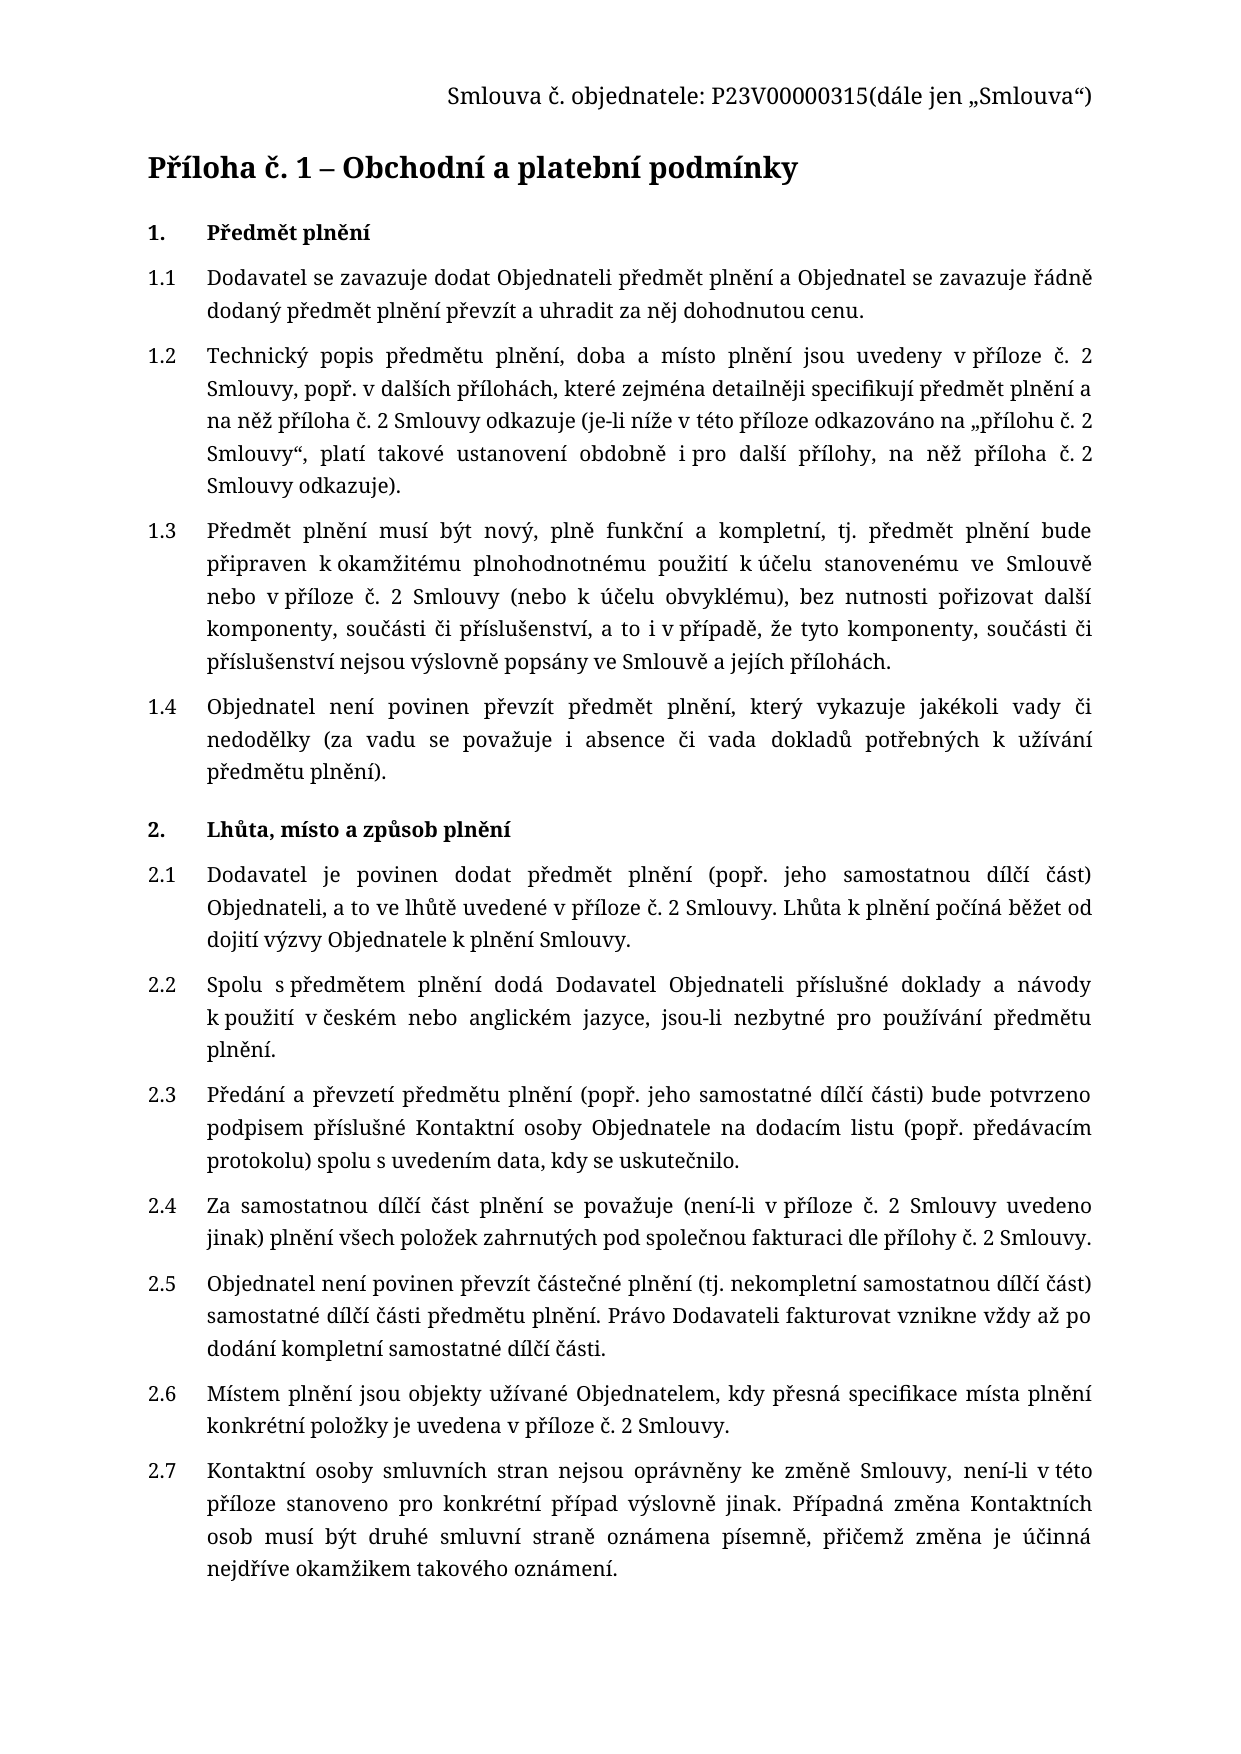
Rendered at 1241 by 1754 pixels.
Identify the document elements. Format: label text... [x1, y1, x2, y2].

list Objednatel není povinen převzít předmět plnění, který vykazuje jakékoli vady či nedodělky (za vadu se považuje i absence či vada dokladů potřebných k užívání předmětu plnění). [148, 692, 1093, 786]
text Příloha č. 1 – Obchodní a platební podmínky [148, 148, 1093, 187]
list Lhůta, místo a způsob plnění [148, 815, 1093, 843]
list Místem plnění jsou objekty užívané Objednatelem, kdy přesná specifikace místa plnění konkrétní položky je uvedena v příloze č. 2 Smlouvy. [148, 1379, 1093, 1440]
list Za samostatnou dílčí část plnění se považuje (není-li v příloze č. 2 Smlouvy uvedeno jinak) plnění všech položek zahrnutých pod společnou fakturaci dle přílohy č. 2 Smlouvy. [148, 1191, 1093, 1252]
list Kontaktní osoby smluvních stran nejsou oprávněny ke změně Smlouvy, není-li v této příloze stanoveno pro konkrétní případ výslovně jinak. Případná změna Kontaktních osob musí být druhé smluvní straně oznámena písemně, přičemž změna je účinná nejdříve okamžikem takového oznámení. [148, 1457, 1093, 1583]
list Předání a převzetí předmětu plnění (popř. jeho samostatné dílčí části) bude potvrzeno podpisem příslušné Kontaktní osoby Objednatele na dodacím listu (popř. předávacím protokolu) spolu s uvedením data, kdy se uskutečnilo. [148, 1081, 1093, 1174]
list Dodavatel se zavazuje dodat Objednateli předmět plnění a Objednatel se zavazuje řádně dodaný předmět plnění převzít a uhradit za něj dohodnutou cenu. [148, 263, 1093, 324]
list Spolu s předmětem plnění dodá Dodavatel Objednateli příslušné doklady a návody k použití v českém nebo anglickém jazyce, jsou-li nezbytné pro používání předmětu plnění. [148, 970, 1093, 1064]
list Technický popis předmětu plnění, doba a místo plnění jsou uvedeny v příloze č. 2 Smlouvy, popř. v dalších přílohách, které zejména detailněji specifikují předmět plnění a na něž příloha č. 2 Smlouvy odkazuje (je-li níže v této příloze odkazováno na „přílohu č. 2 Smlouvy“, platí takové ustanovení obdobně i pro další přílohy, na něž příloha č. 2 Smlouvy odkazuje). [148, 341, 1093, 500]
list Předmět plnění [148, 218, 1093, 247]
list Předmět plnění musí být nový, plně funkční a kompletní, tj. předmět plnění bude připraven k okamžitému plnohodnotnému použití k účelu stanovenému ve Smlouvě nebo v příloze č. 2 Smlouvy (nebo k účelu obvyklému), bez nutnosti pořizovat další komponenty, součásti či příslušenství, a to i v případě, že tyto komponenty, součásti či příslušenství nejsou výslovně popsány ve Smlouvě a jejích přílohách. [148, 517, 1093, 675]
list Dodavatel je povinen dodat předmět plnění (popř. jeho samostatnou dílčí část) Objednateli, a to ve lhůtě uvedené v příloze č. 2 Smlouvy. Lhůta k plnění počíná běžet od dojití výzvy Objednatele k plnění Smlouvy. [148, 860, 1093, 954]
list Objednatel není povinen převzít částečné plnění (tj. nekompletní samostatnou dílčí část) samostatné dílčí části předmětu plnění. Právo Dodavateli fakturovat vznikne vždy až po dodání kompletní samostatné dílčí části. [148, 1269, 1093, 1362]
